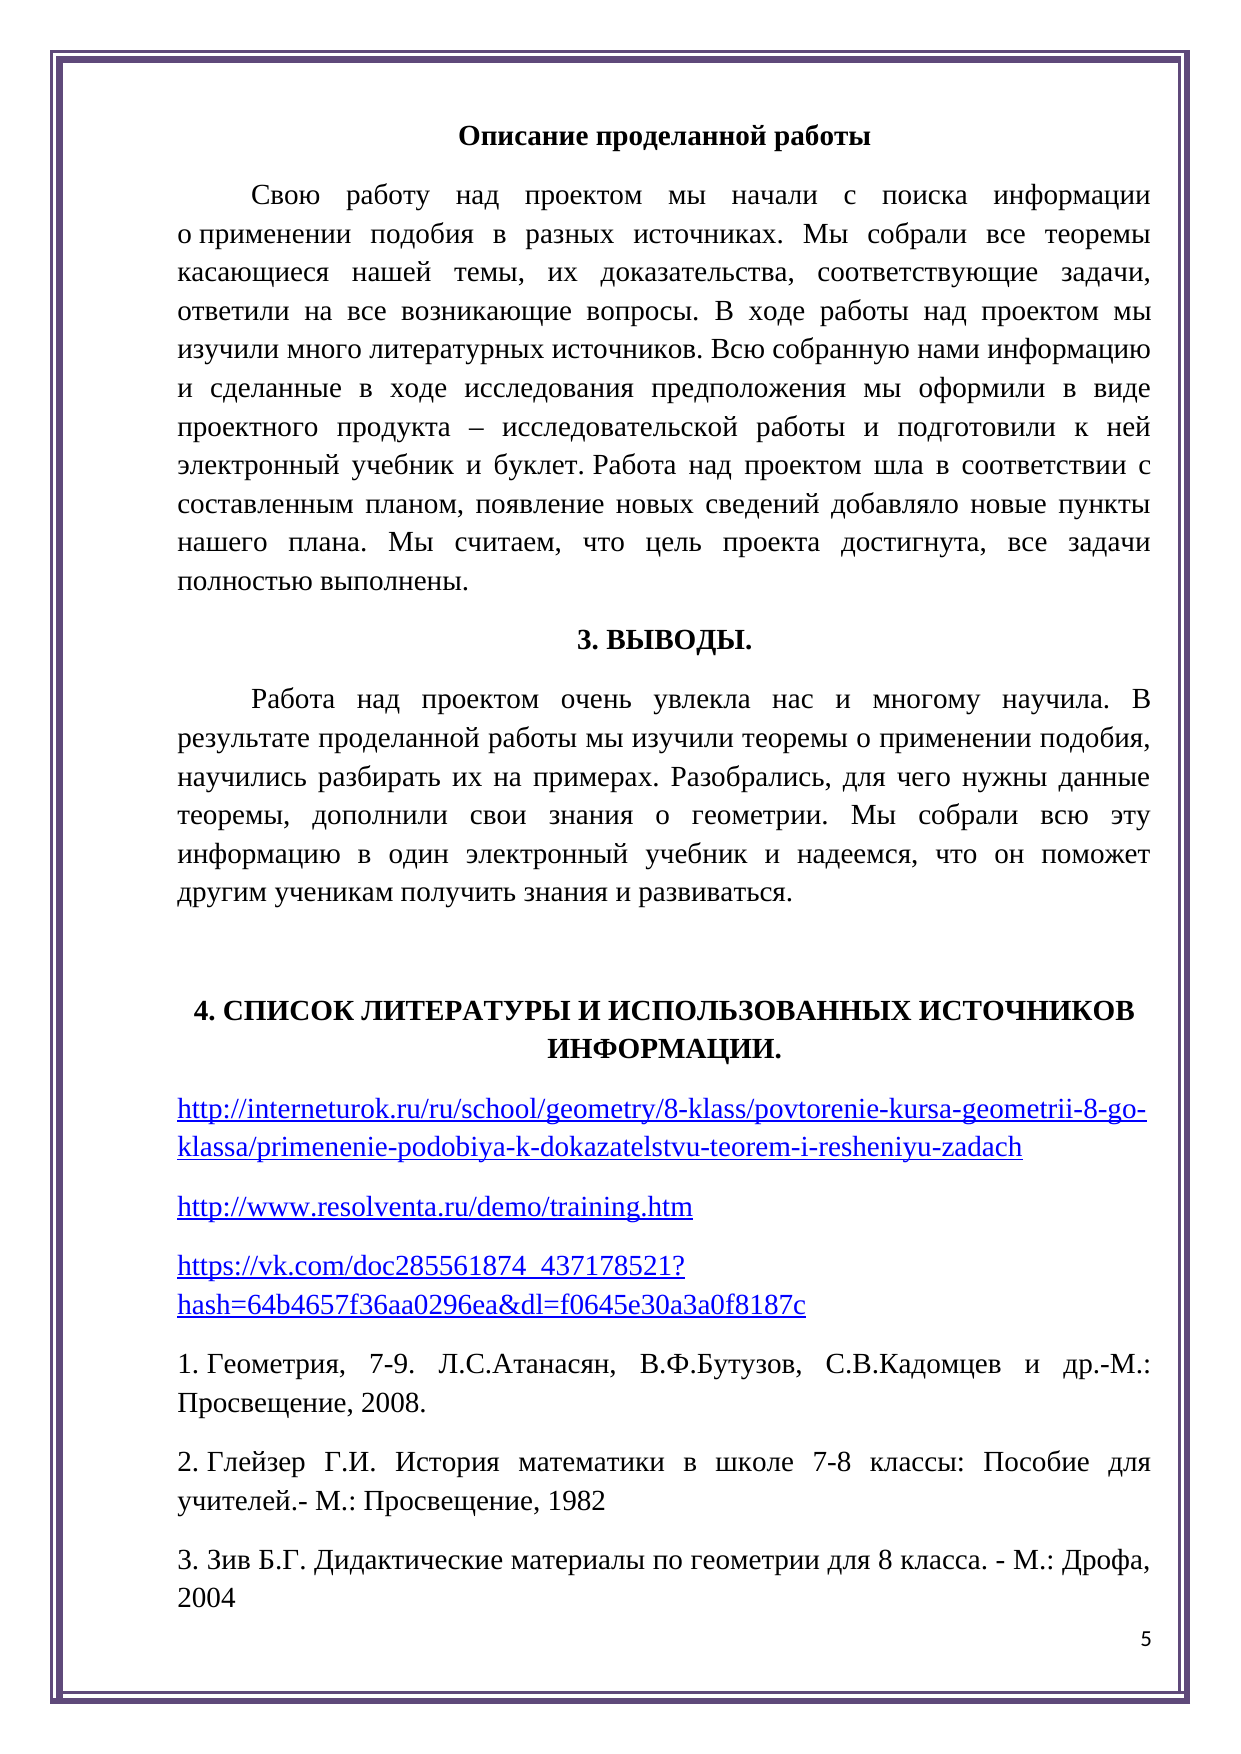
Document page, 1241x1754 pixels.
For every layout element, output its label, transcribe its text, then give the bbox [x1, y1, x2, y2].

list Геометрия, 7-9. Л.С.Атанасян, В.Ф.Бутузов, С.В.Кадомцев и др.-М.: Просвещение, 2008. [177, 1346, 1152, 1418]
text Работа над проектом очень увлекла нас и многому научила. В результате проделанной работы мы изучили теоремы о применении подобия, научились разбирать их на примерах. Разобрались, для чего нужны данные теоремы, дополнили свои знания о геометрии. Мы собрали всю эту информацию в один электронный учебник и надеемся, что он поможет другим ученикам получить знания и развиваться. [177, 682, 1152, 908]
text 4. СПИСОК ЛИТЕРАТУРЫ И ИСПОЛЬЗОВАННЫХ ИСТОЧНИКОВ ИНФОРМАЦИИ. [177, 993, 1152, 1065]
text http://www.resolventa.ru/demo/training.htm [177, 1189, 1152, 1222]
list Глейзер Г.И. История математики в школе 7-8 классы: Пособие для учителей.- М.: Просвещение, 1982 [177, 1444, 1152, 1516]
list Зив Б.Г. Дидактические материалы по геометрии для 8 класса. - М.: Дрофа, 2004 [177, 1542, 1152, 1614]
text Описание проделанной работы [177, 118, 1152, 152]
text https://vk.com/doc285561874_437178521?hash=64b4657f36aa0296ea&dl=f0645e30a3a0f8187c [177, 1248, 1152, 1320]
text Свою работу над проектом мы начали с поиска информации о применении подобия в разных источниках. Мы собрали все теоремы касающиеся нашей темы, их доказательства, соответствующие задачи, ответили на все возникающие вопросы. В ходе работы над проектом мы изучили много литературных источников. Всю собранную нами информацию и сделанные в ходе исследования предположения мы оформили в виде проектного продукта – исследовательской работы и подготовили к ней электронный учебник и буклет. Работа над проектом шла в соответствии с составленным планом, появление новых сведений добавляло новые пункты нашего плана. Мы считаем, что цель проекта достигнута, все задачи полностью выполнены. [177, 177, 1152, 596]
text 3. ВЫВОДЫ. [177, 622, 1152, 656]
text http://interneturok.ru/ru/school/geometry/8-klass/povtorenie-kursa-geometrii-8-go-klassa/primenenie-podobiya-k-dokazatelstvu-teorem-i-resheniyu-zadach [177, 1091, 1152, 1163]
